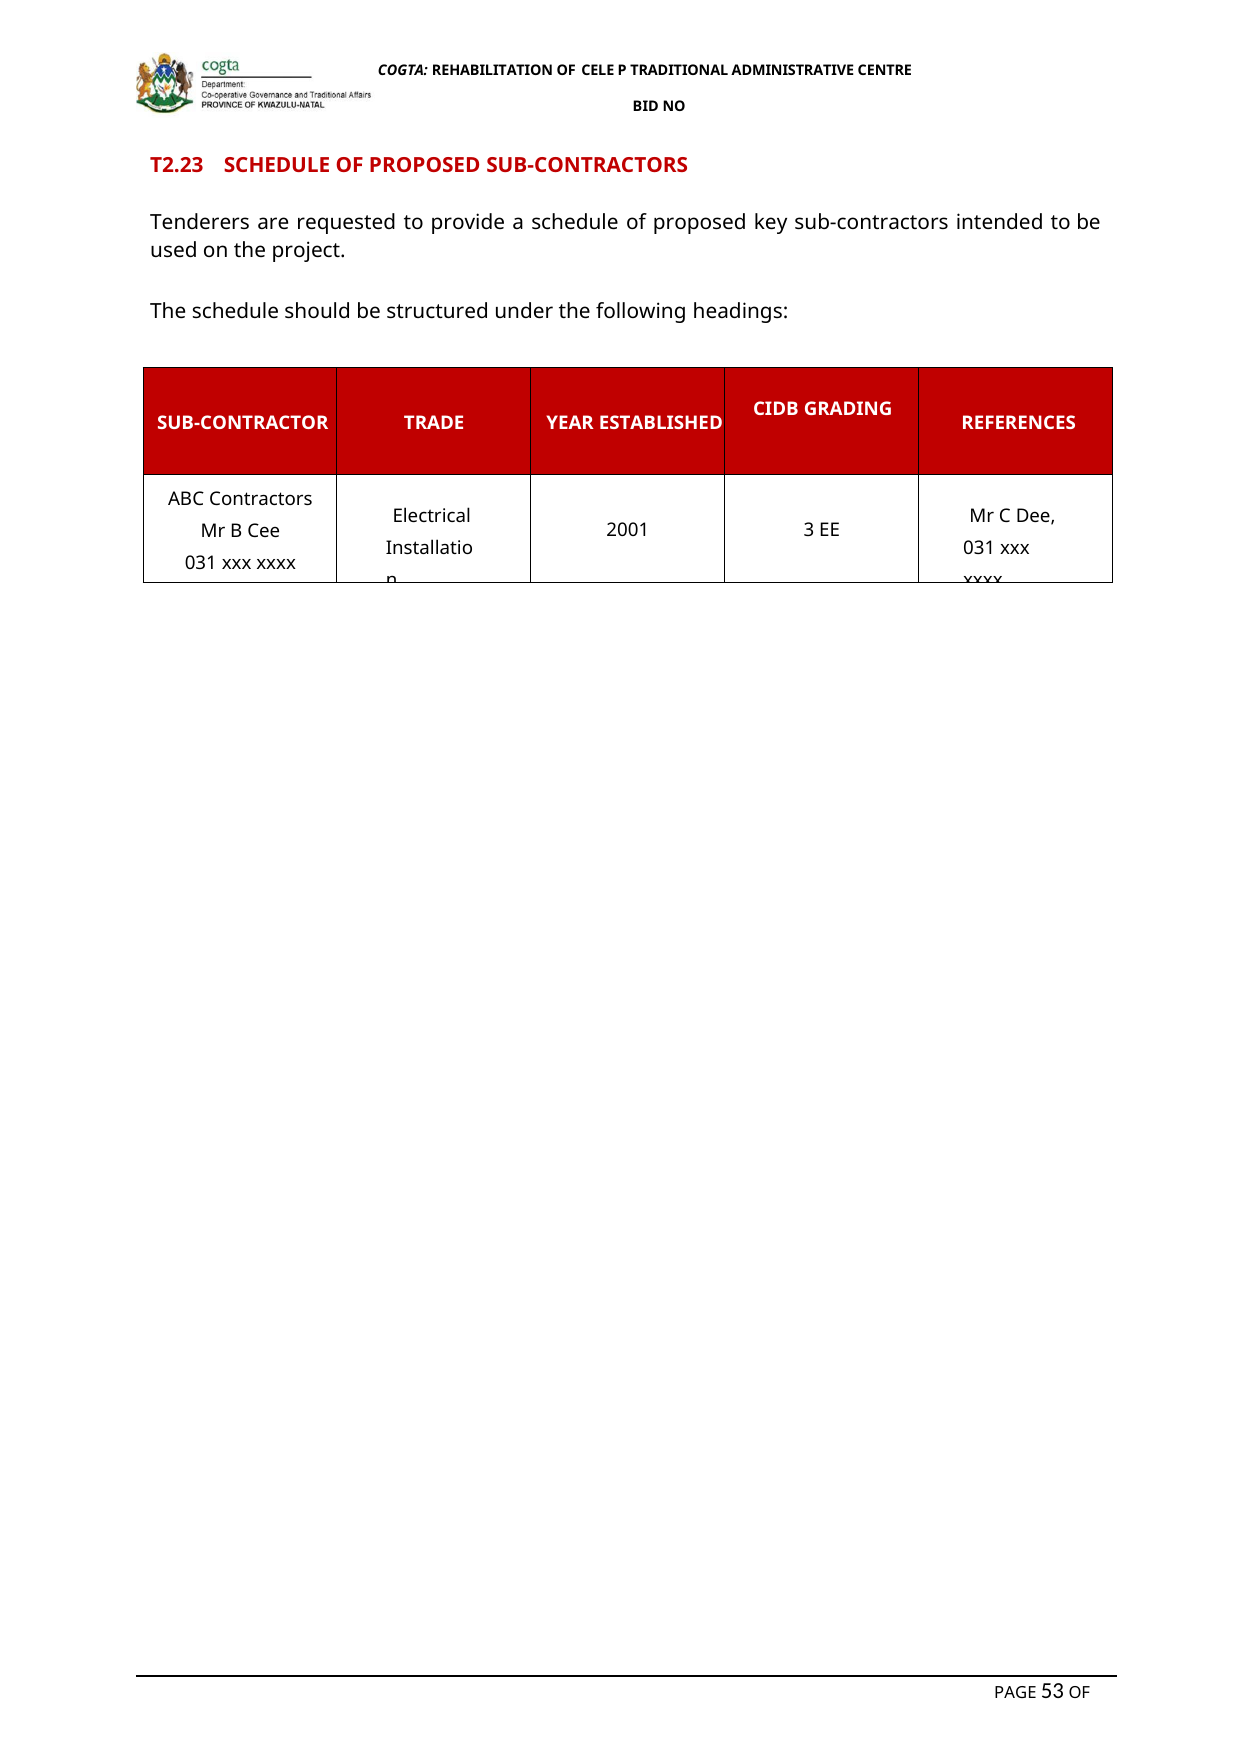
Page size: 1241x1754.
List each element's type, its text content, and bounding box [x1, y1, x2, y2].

table_header SUB-CONTRACTOR [144, 368, 336, 474]
table_cell ABC Contractors Mr B Cee 031 xxx xxxx [144, 475, 336, 582]
text The schedule should be structured under the following headings: [150, 296, 1093, 324]
table_header TRADE [337, 368, 530, 474]
table_header REFERENCES [919, 368, 1112, 474]
table_cell 2001 [531, 475, 724, 582]
picture [136, 52, 379, 118]
table_header YEAR ESTABLISHED [531, 368, 724, 474]
text T2.23 SCHEDULE OF PROPOSED SUB-CONTRACTORS [150, 150, 1093, 179]
table_header CIDB GRADING [725, 368, 918, 474]
table_cell Mr C Dee, 031 xxx xxxx [919, 475, 1112, 582]
table_cell 3 EE [725, 475, 918, 582]
table_cell Electrical Installation [337, 475, 530, 582]
text Tenderers are requested to provide a schedule of proposed key sub-contractors intended to be used on the project. [150, 207, 1106, 264]
